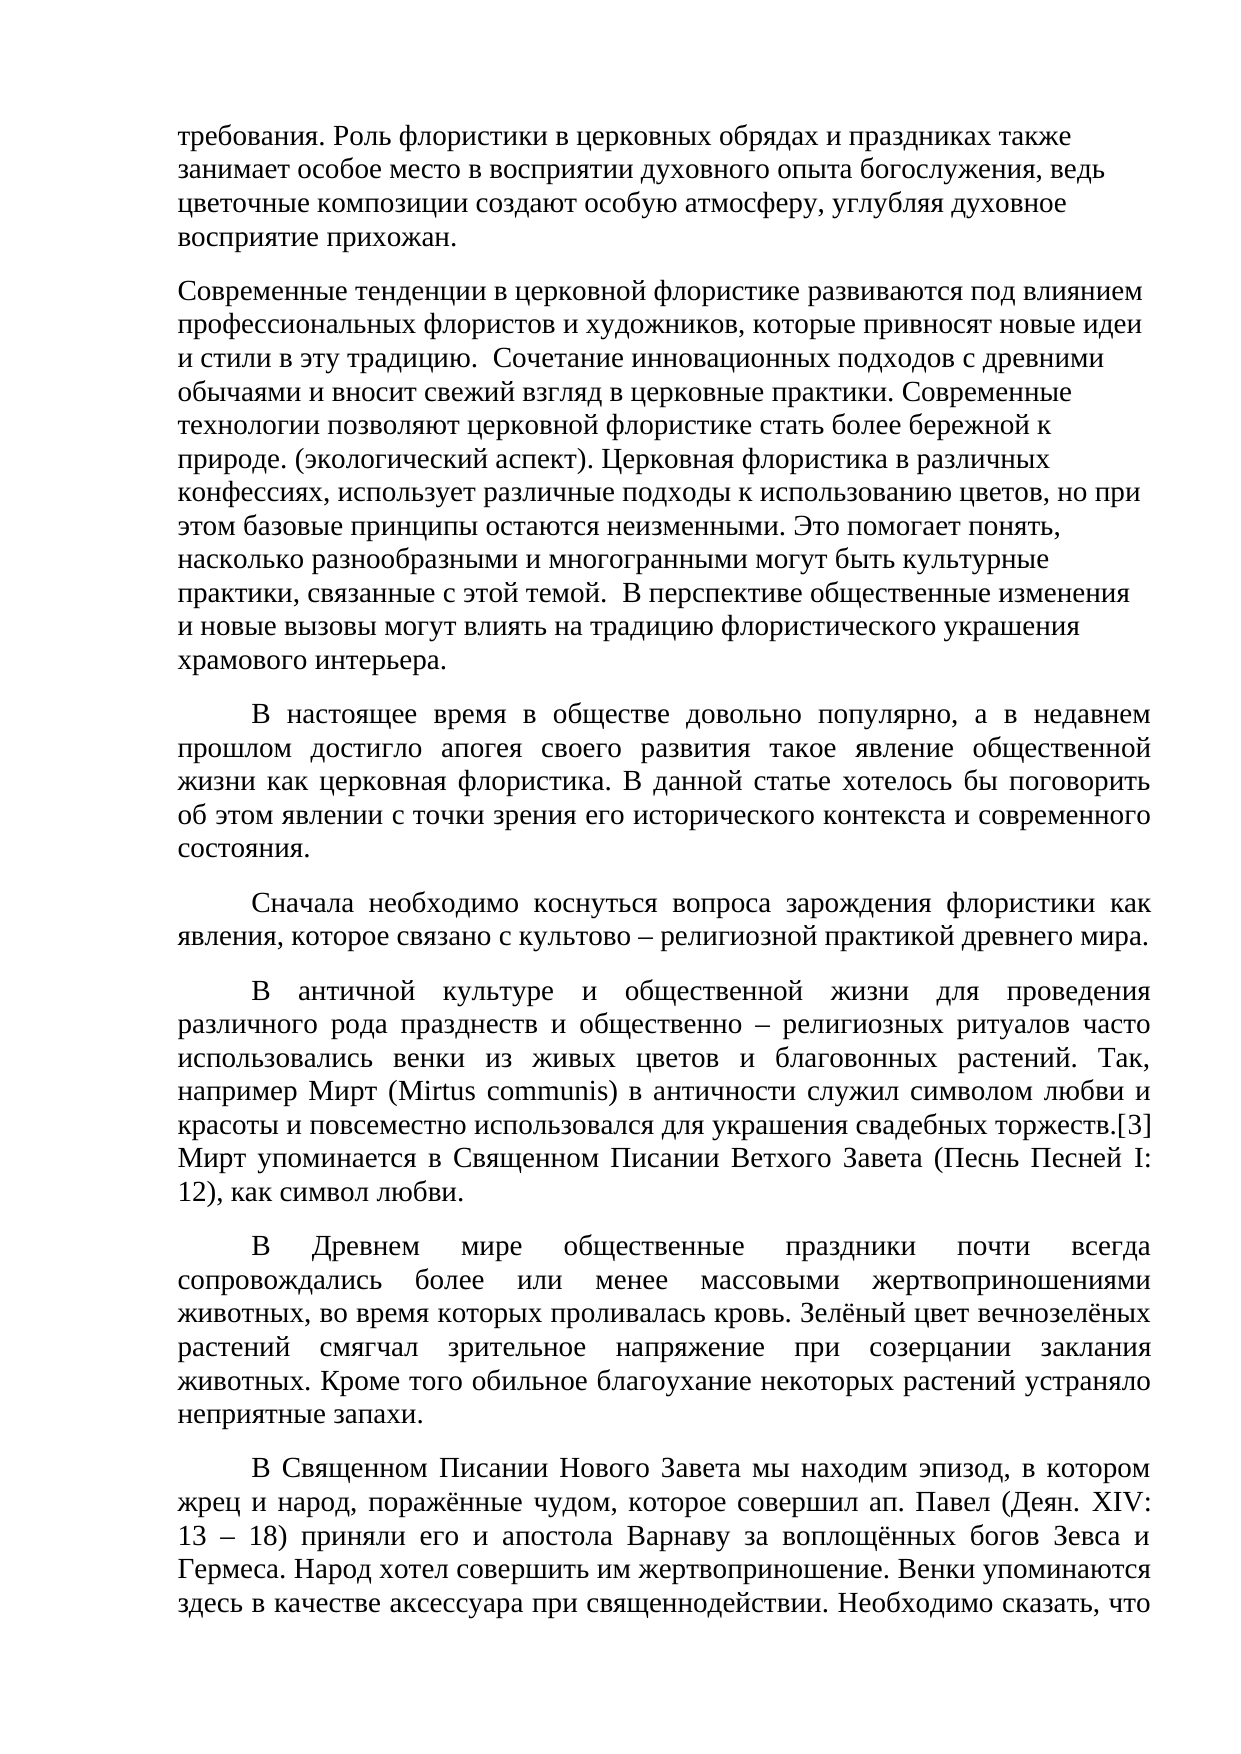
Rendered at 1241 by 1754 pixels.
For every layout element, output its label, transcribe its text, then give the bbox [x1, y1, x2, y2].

text В настоящее время в обществе довольно популярно, а в недавнем прошлом достигло апогея своего развития такое явление общественной жизни как церковная флористика. В данной статье хотелось бы поговорить об этом явлении с точки зрения его исторического контекста и современного состояния. [177, 696, 1152, 864]
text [177, 1451, 1152, 1618]
text В античной культуре и общественной жизни для проведения различного рода празднеств и общественно – религиозных ритуалов часто использовались венки из живых цветов и благовонных растений. Так, например Мирт (Mirtus communis) в античности служил символом любви и красоты и повсеместно использовался для украшения свадебных торжеств.[3] Мирт упоминается в Священном Писании Ветхого Завета (Песнь Песней I: 12), как символ любви. [177, 973, 1152, 1208]
text В Древнем мире общественные праздники почти всегда сопровождались более или менее массовыми жертвоприношениями животных, во время которых проливалась кровь. Зелёный цвет вечнозелёных растений смягчал зрительное напряжение при созерцании заклания животных. Кроме того обильное благоухание некоторых растений устраняло неприятные запахи. [177, 1228, 1152, 1430]
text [177, 118, 1152, 252]
text Сначала необходимо коснуться вопроса зарождения флористики как явления, которое связано с культово – религиозной практикой древнего мира. [177, 885, 1152, 952]
text Современные тенденции в церковной флористике развиваются под влиянием профессиональных флористов и художников, которые привносят новые идеи и стили в эту традицию. Сочетание инновационных подходов с древними обычаями и вносит свежий взгляд в церковные практики. Современные технологии позволяют церковной флористике стать более бережной к природе. (экологический аспект). Церковная флористика в различных конфессиях, использует различные подходы к использованию цветов, но при этом базовые принципы остаются неизменными. Это помогает понять, насколько разнообразными и многогранными могут быть культурные практики, связанные с этой темой. В перспективе общественные изменения и новые вызовы могут влиять на традицию флористического украшения храмового интерьера. [177, 273, 1152, 676]
